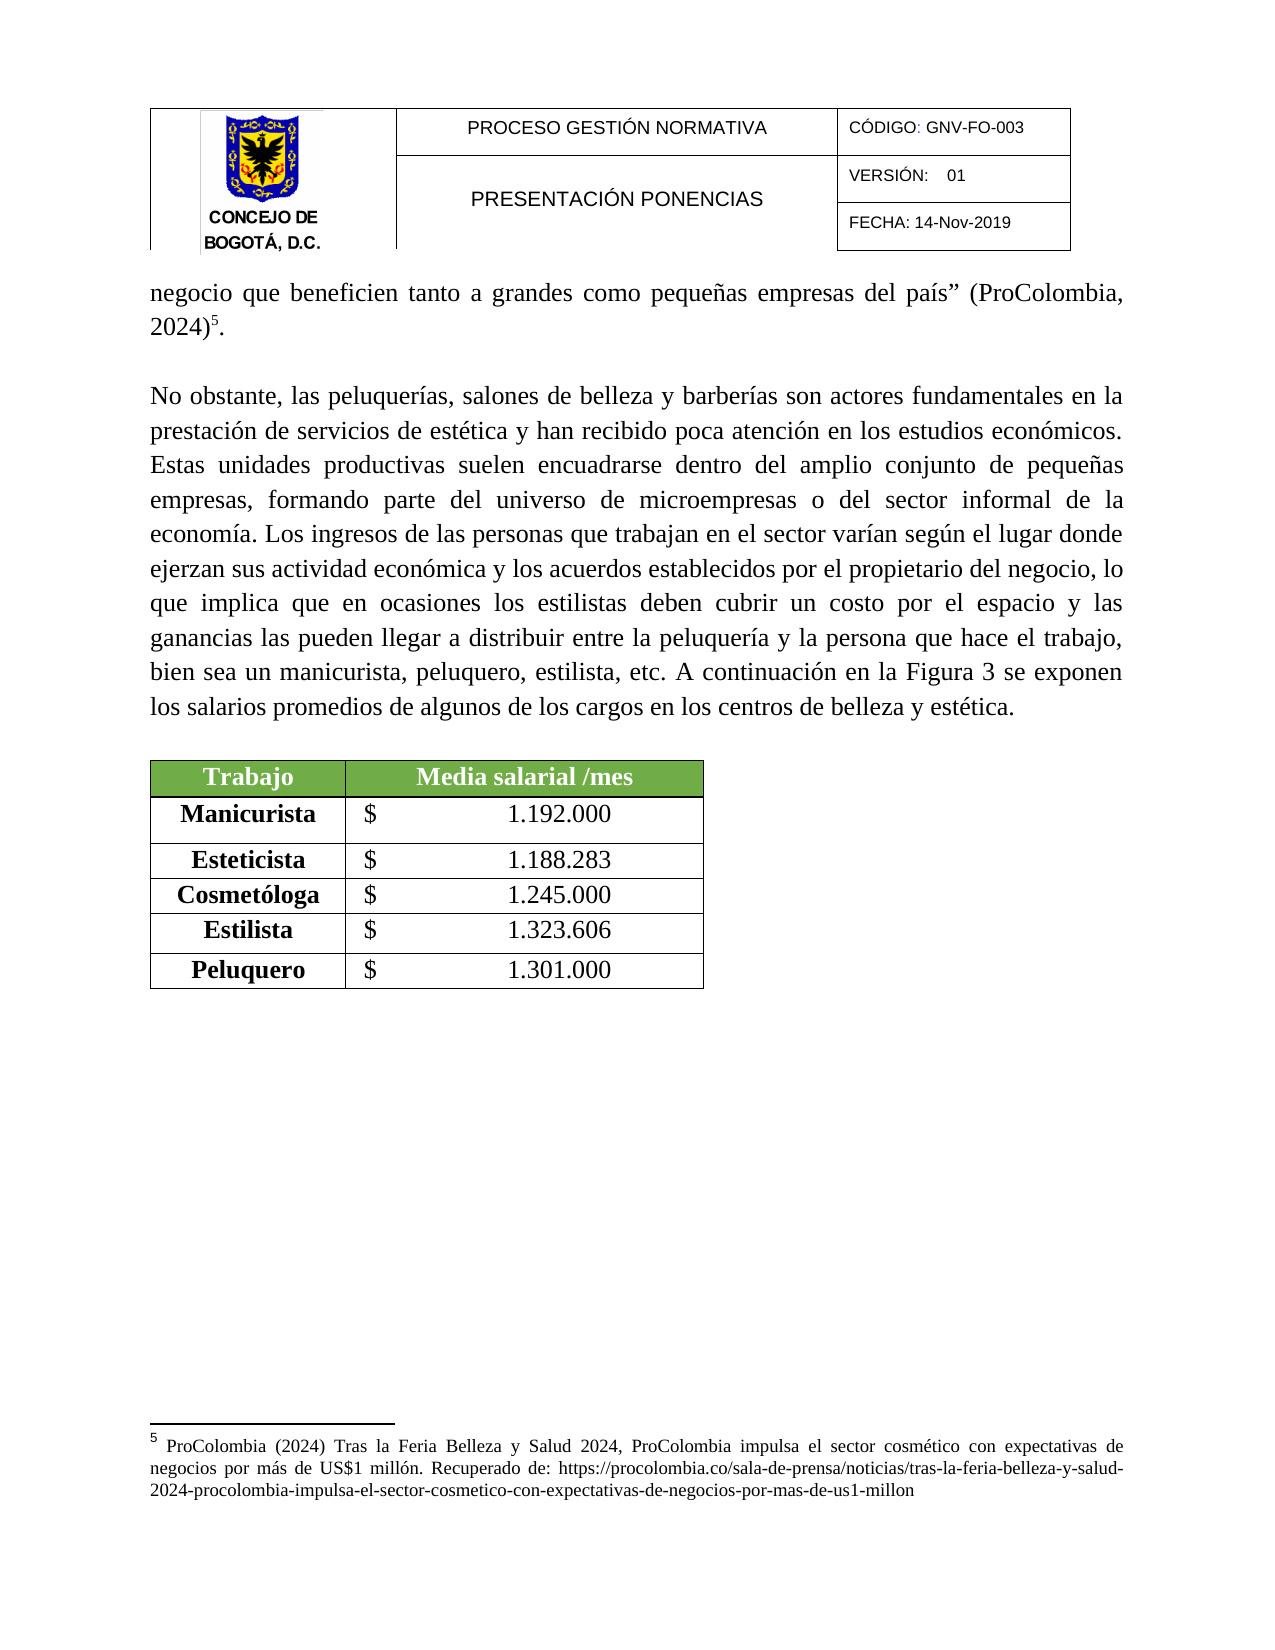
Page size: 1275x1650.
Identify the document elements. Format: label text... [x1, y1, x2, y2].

table_cell Cosmetóloga [151, 879, 345, 913]
text No obstante, las peluquerías, salones de belleza y barberías son actores fundamentales en la prestación de servicios de estética y han recibido poca atención en los estudios económicos. Estas unidades productivas suelen encuadrarse dentro del amplio conjunto de pequeñas empresas, formando parte del universo de microempresas o del sector informal de la economía. Los ingresos de las personas que trabajan en el sector varían según el lugar donde ejerzan sus actividad económica y los acuerdos establecidos por el propietario del negocio, lo que implica que en ocasiones los estilistas deben cubrir un costo por el espacio y las ganancias las pueden llegar a distribuir entre la peluquería y la persona que hace el trabajo, bien sea un manicurista, peluquero, estilista, etc. A continuación en la Figura 3 se exponen los salarios promedios de algunos de los cargos en los centros de belleza y estética. [150, 380, 1125, 721]
table_cell Manicurista [151, 798, 345, 842]
table_cell $ 1.301.000 [346, 954, 703, 988]
table_cell $ 1.192.000 [346, 798, 703, 842]
table_cell $ 1.323.606 [346, 914, 703, 953]
picture [199, 109, 324, 255]
table_cell Peluquero [151, 954, 345, 988]
table_header Trabajo [151, 761, 345, 796]
table_cell Estilista [151, 914, 345, 953]
table_cell Esteticista [151, 844, 345, 878]
table_header Media salarial /mes [346, 761, 703, 796]
table_cell $ 1.245.000 [346, 879, 703, 913]
table_cell $ 1.188.283 [346, 844, 703, 878]
